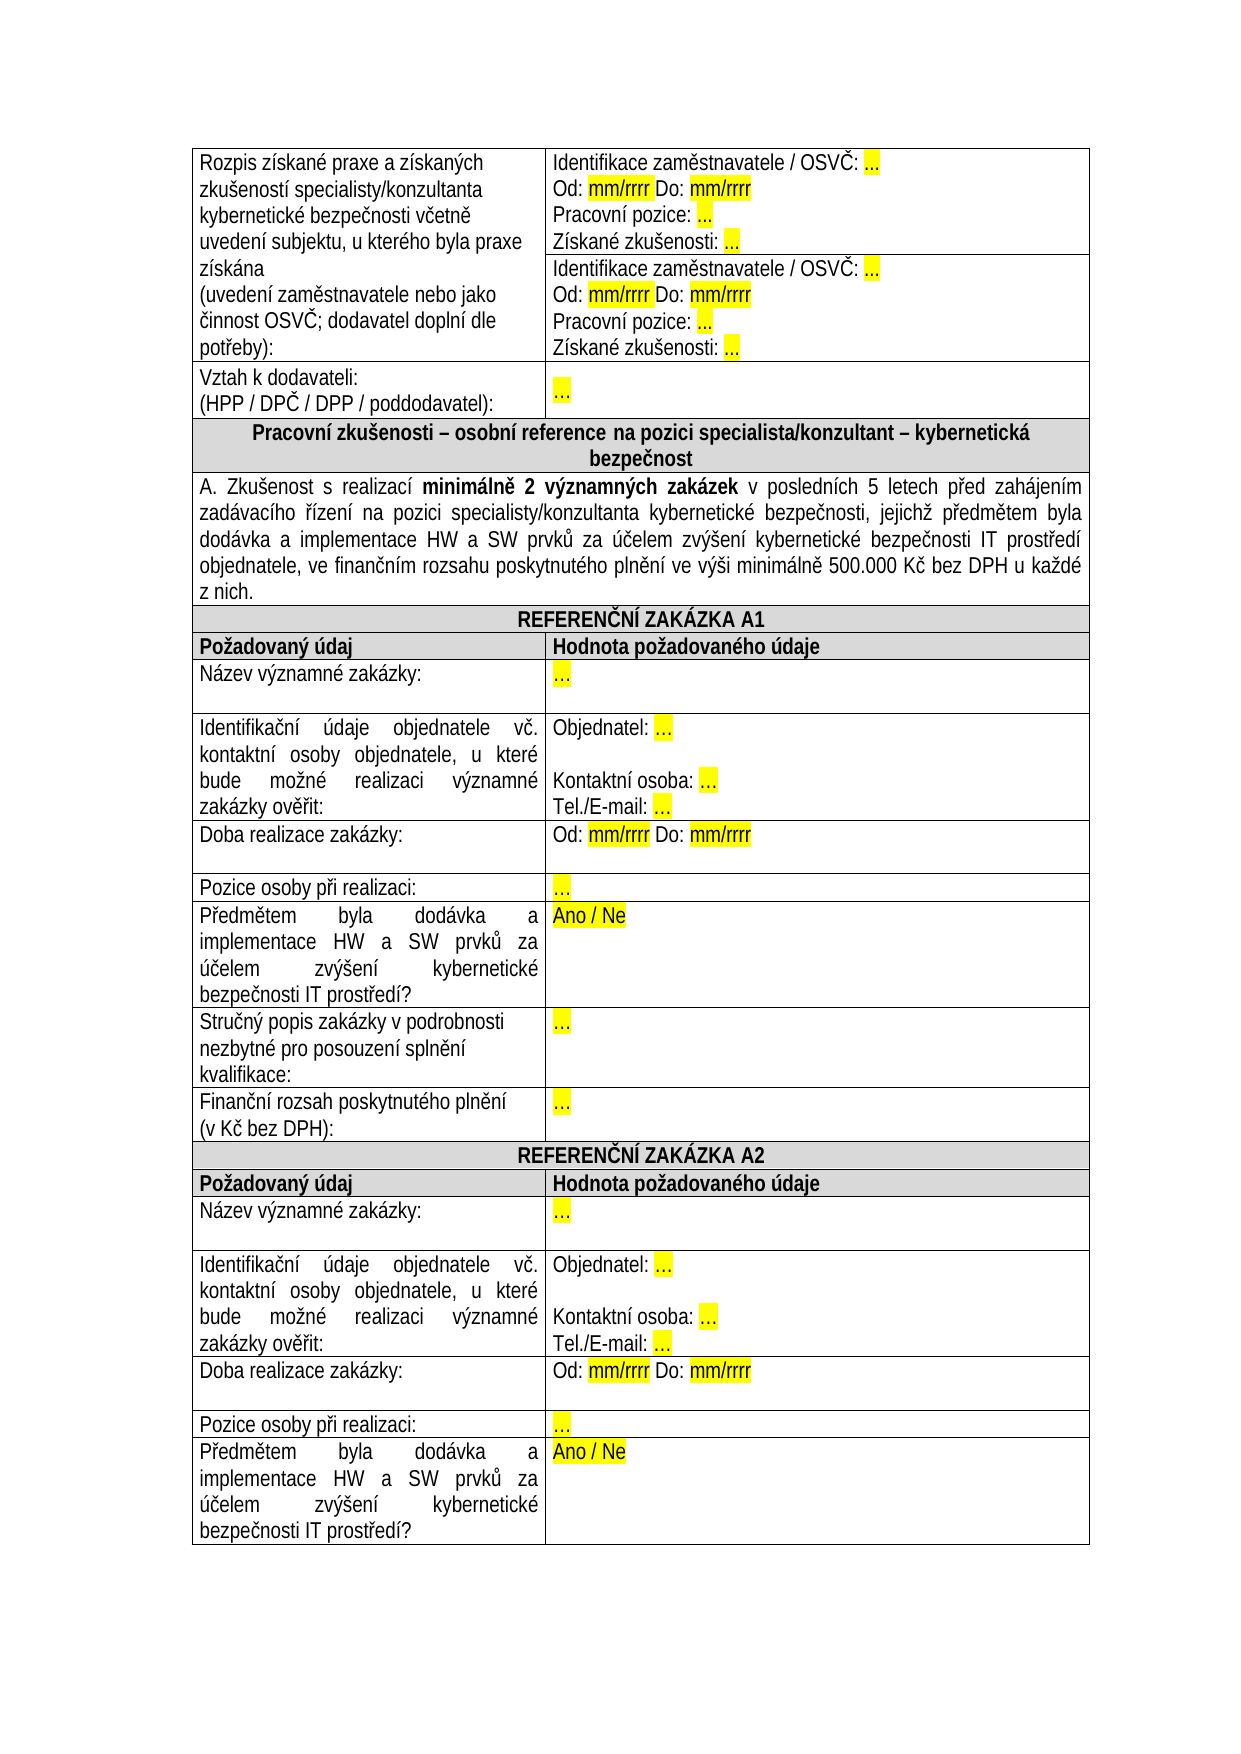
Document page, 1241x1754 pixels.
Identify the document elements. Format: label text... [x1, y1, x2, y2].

table_cell Identifikační údaje objednatele vč. kontaktní osoby objednatele, u které bude možné realizaci významné zakázky ověřit: [193, 1251, 545, 1356]
table_cell Objednatel: … Kontaktní osoba: … Tel./E-mail: … [546, 1251, 1089, 1356]
table_cell … [546, 1008, 1089, 1087]
table_cell Název významné zakázky: [193, 1197, 545, 1249]
table_cell Ano / Ne [546, 902, 1089, 1007]
table_cell Objednatel: … Kontaktní osoba: … Tel./E-mail: … [546, 714, 1089, 819]
table_cell Od: mm/rrrr Do: mm/rrrr [546, 1357, 1089, 1410]
table_cell … [546, 362, 1089, 418]
table_cell Pozice osoby při realizaci: [193, 1411, 545, 1437]
table_cell referenční zakázka A2 [193, 1142, 1089, 1168]
table_cell Vztah k dodavateli: (HPP / DPČ / DPP / poddodavatel): [193, 362, 545, 418]
table_cell A. Zkušenost s realizací minimálně 2 významných zakázek v posledních 5 letech před zahájením zadávacího řízení na pozici specialisty/konzultanta kybernetické bezpečnosti, jejichž předmětem byla dodávka a implementace HW a SW prvků za účelem zvýšení kybernetické bezpečnosti IT prostředí objednatele, ve finančním rozsahu poskytnutého plnění ve výši minimálně 500.000 Kč bez DPH u každé z nich. [193, 473, 1089, 604]
table_cell Požadovaný údaj [193, 1170, 545, 1196]
table_cell Doba realizace zakázky: [193, 821, 545, 873]
table_cell Pracovní zkušenosti – osobní reference na pozici specialista/konzultant – kybernetická bezpečnost [193, 419, 1089, 472]
table_cell Hodnota požadovaného údaje [546, 633, 1089, 659]
table_cell Od: mm/rrrr Do: mm/rrrr [546, 821, 1089, 873]
table_cell … [546, 1088, 1089, 1141]
table_cell Požadovaný údaj [193, 633, 545, 659]
table_cell … [571, 874, 1089, 901]
table_cell Pozice osoby při realizaci: [193, 874, 545, 901]
table_cell Název významné zakázky: [193, 660, 545, 713]
table_cell … [571, 1411, 1089, 1437]
table_cell Hodnota požadovaného údaje [546, 1170, 1089, 1196]
table_cell … [546, 1197, 1089, 1249]
table_cell Stručný popis zakázky v podrobnosti nezbytné pro posouzení splnění kvalifikace: [193, 1008, 545, 1087]
table_cell Doba realizace zakázky: [193, 1357, 545, 1410]
table_cell Identifikační údaje objednatele vč. kontaktní osoby objednatele, u které bude možné realizaci významné zakázky ověřit: [193, 714, 545, 819]
table_cell Rozpis získané praxe a získaných zkušeností specialisty/konzultanta kybernetické bezpečnosti včetně uvedení subjektu, u kterého byla praxe získána (uvedení zaměstnavatele nebo jako činnost OSVČ; dodavatel doplní dle potřeby): [193, 149, 545, 361]
table_cell Ano / Ne [546, 1438, 1089, 1544]
table_cell Předmětem byla dodávka a implementace HW a SW prvků za účelem zvýšení kybernetické bezpečnosti IT prostředí? [193, 902, 545, 1007]
table_cell … [546, 660, 1089, 713]
table_cell Finanční rozsah poskytnutého plnění (v Kč bez DPH): [193, 1088, 545, 1141]
table_cell Předmětem byla dodávka a implementace HW a SW prvků za účelem zvýšení kybernetické bezpečnosti IT prostředí? [193, 1438, 545, 1544]
table_cell Identifikace zaměstnavatele / OSVČ: ... Od: mm/rrrr Do: mm/rrrr Pracovní pozice: ... Získané zkušenosti: ... [546, 149, 1089, 254]
table_cell Identifikace zaměstnavatele / OSVČ: ... Od: mm/rrrr Do: mm/rrrr Pracovní pozice: ... Získané zkušenosti: ... [546, 255, 1089, 361]
table_cell referenční zakázka A1 [193, 606, 1089, 632]
